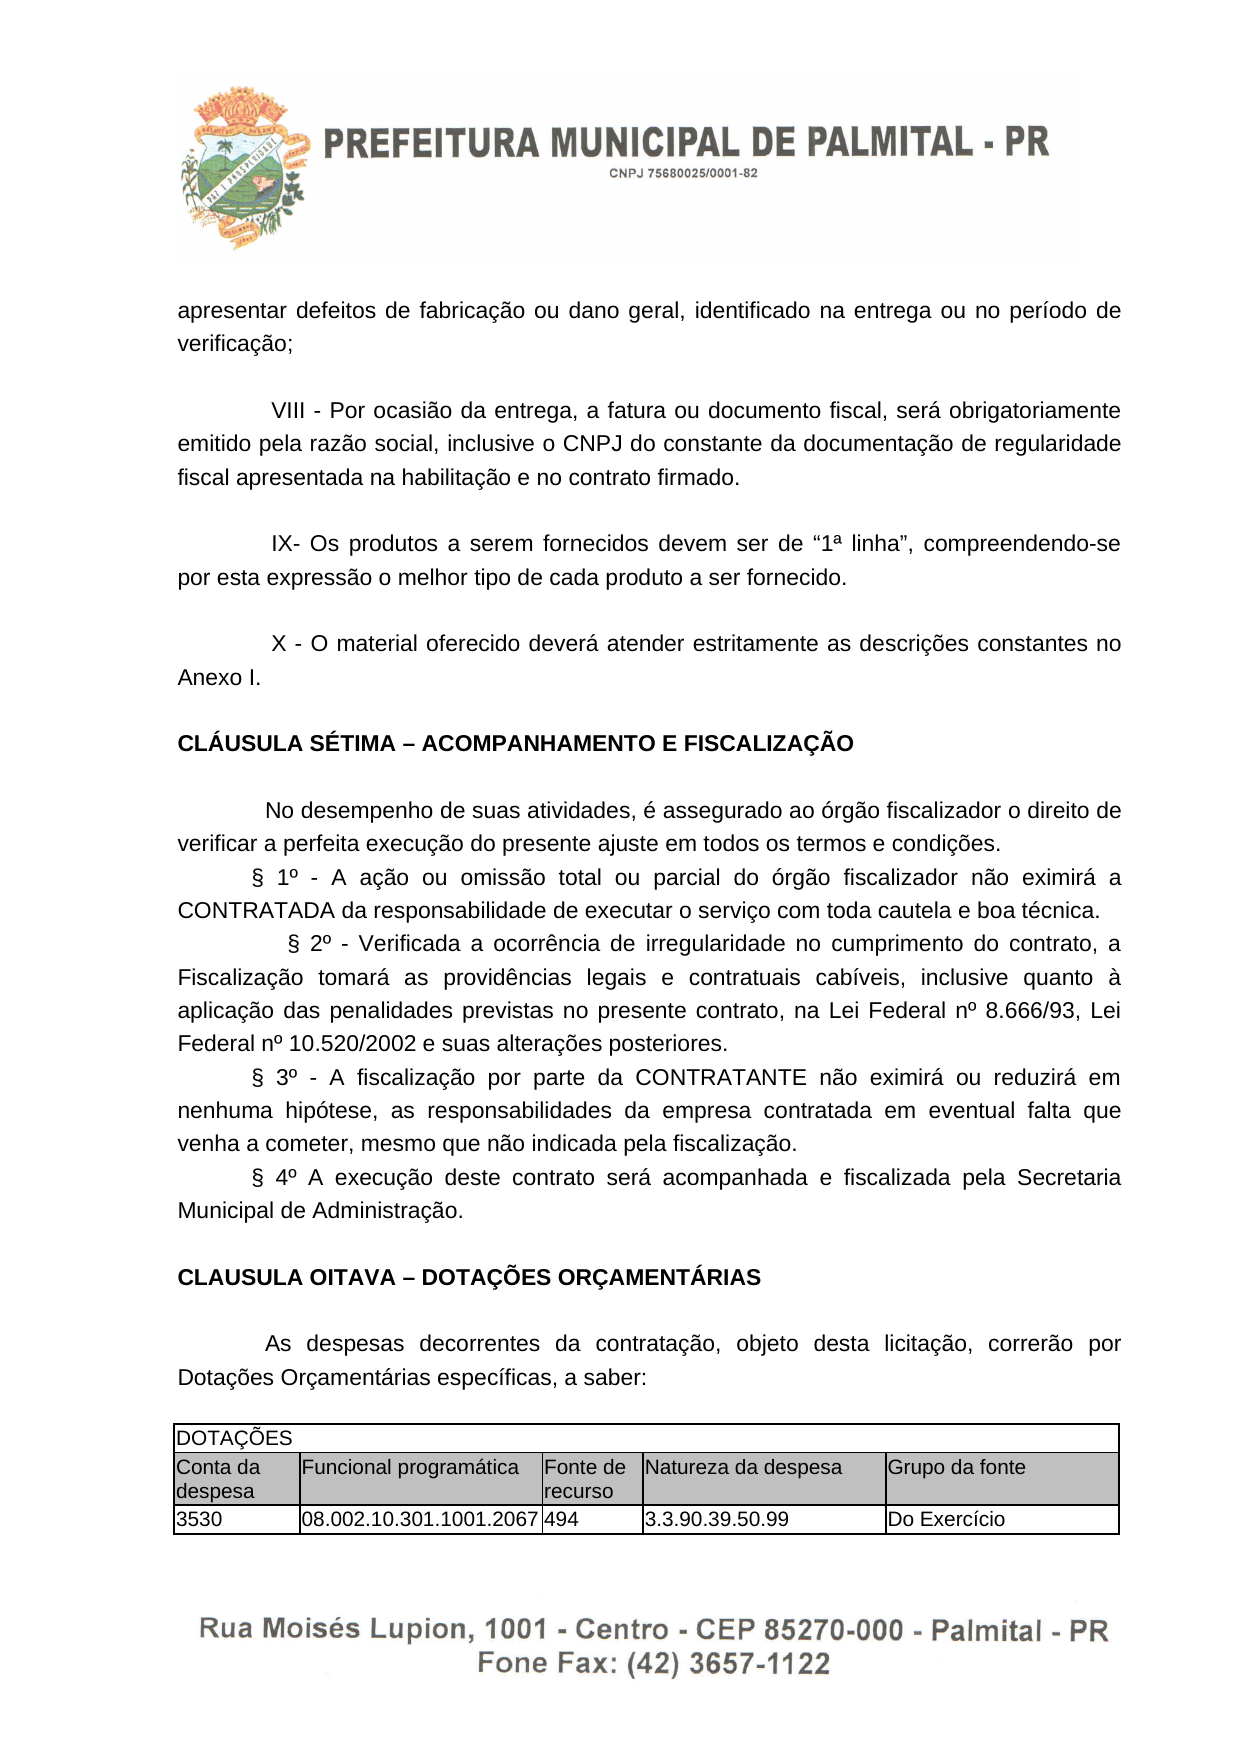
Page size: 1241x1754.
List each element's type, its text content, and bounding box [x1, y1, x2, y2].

table_cell 08.002.10.301.1001.2067 [301, 1506, 542, 1533]
table_cell Conta da despesa [175, 1453, 299, 1504]
table_cell 494 [543, 1506, 642, 1533]
text § 1º - A ação ou omissão total ou parcial do órgão fiscalizador não eximirá a CONTRATADA da responsabilidade de executar o serviço com toda cautela e boa técnica. [177, 857, 1122, 923]
table_cell Natureza da despesa [644, 1453, 885, 1504]
table_cell Funcional programática [301, 1453, 542, 1504]
table_cell Do Exercício [887, 1506, 1118, 1533]
text § 3º - A fiscalização por parte da CONTRATANTE não eximirá ou reduzirá em nenhuma hipótese, as responsabilidades da empresa contratada em eventual falta que venha a cometer, mesmo que não indicada pela fiscalização. [177, 1057, 1122, 1157]
text CLÁUSULA SÉTIMA – ACOMPANHAMENTO E FISCALIZAÇÃO [177, 723, 1122, 757]
picture [177, 1581, 1121, 1681]
text VIII - Por ocasião da entrega, a fatura ou documento fiscal, será obrigatoriamente emitido pela razão social, inclusive o CNPJ do constante da documentação de regularidade fiscal apresentada na habilitação e no contrato firmado. [177, 390, 1122, 490]
text IX- Os produtos a serem fornecidos devem ser de “1ª linha”, compreendendo-se por esta expressão o melhor tipo de cada produto a ser fornecido. [177, 523, 1122, 590]
text § 2º - Verificada a ocorrência de irregularidade no cumprimento do contrato, a Fiscalização tomará as providências legais e contratuais cabíveis, inclusive quanto à aplicação das penalidades previstas no presente contrato, na Lei Federal nº 8.666/93, Lei Federal nº 10.520/2002 e suas alterações posteriores. [177, 923, 1122, 1057]
text No desempenho de suas atividades, é assegurado ao órgão fiscalizador o direito de verificar a perfeita execução do presente ajuste em todos os termos e condições. [177, 790, 1122, 857]
text § 4º A execução deste contrato será acompanhada e fiscalizada pela Secretaria Municipal de Administração. [177, 1157, 1122, 1223]
picture [177, 73, 1078, 262]
text X - O material oferecido deverá atender estritamente as descrições constantes no Anexo I. [177, 623, 1122, 690]
table_cell Grupo da fonte [887, 1453, 1118, 1504]
text As despesas decorrentes da contratação, objeto desta licitação, correrão por Dotações Orçamentárias específicas, a saber: [177, 1323, 1122, 1390]
table_cell 3.3.90.39.50.99 [644, 1506, 885, 1533]
table_cell Fonte de recurso [543, 1453, 642, 1504]
table_cell 3530 [175, 1506, 299, 1533]
text CLAUSULA OITAVA – DOTAÇÕES ORÇAMENTÁRIAS [177, 1257, 1122, 1290]
table_header DOTAÇÕES [175, 1425, 1118, 1452]
